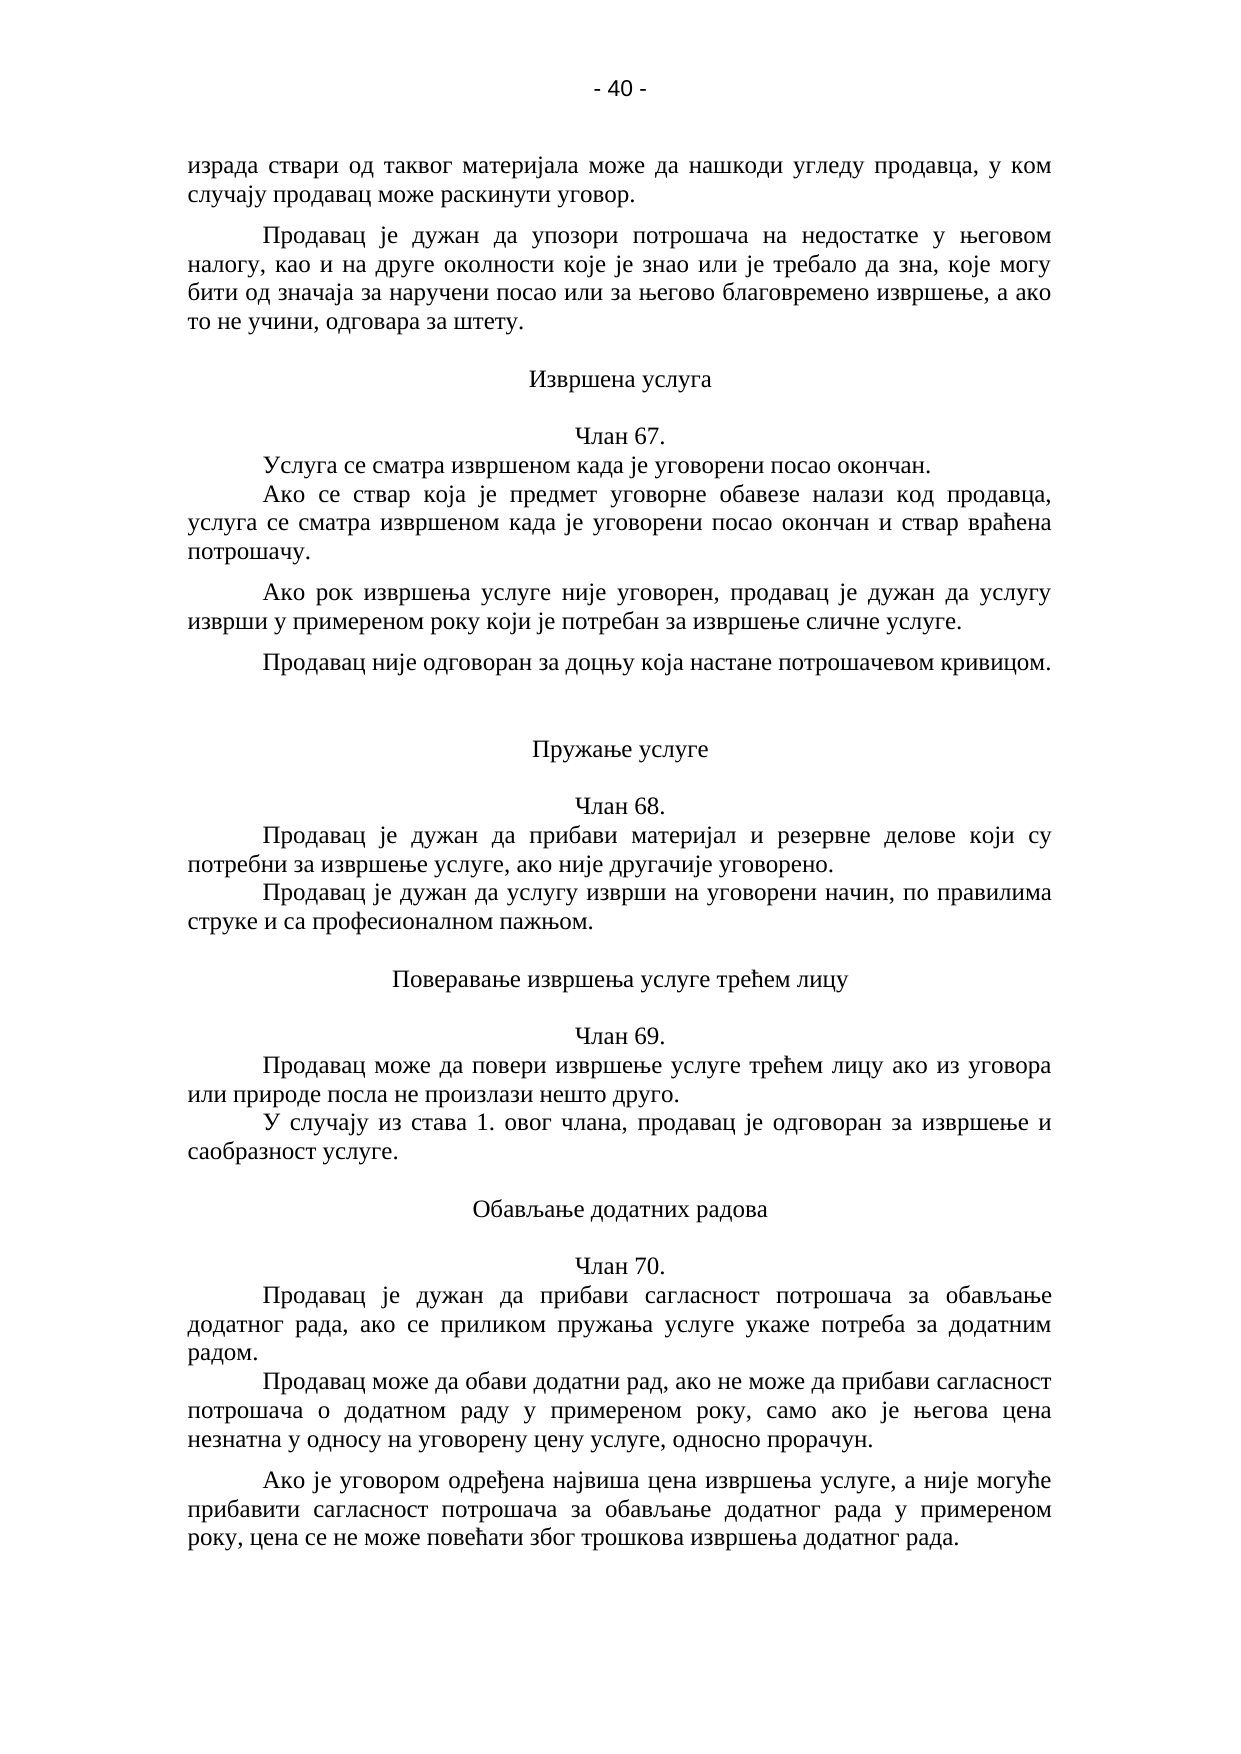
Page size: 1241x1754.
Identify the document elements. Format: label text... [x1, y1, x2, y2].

text Продавац је дужан да услугу изврши на уговорени начин, по правилима струке и са професионалном пажњом. [187, 877, 1053, 935]
text Продавац је дужан да упозори потрошача на недостатке у његовом налогу, као и на друге околности које је знао или је требало да зна, које могу бити од значаја за наручени посао или за његово благовремено извршење, а ако то не учини, одговара за штету. [187, 220, 1053, 335]
text Продавац је дужан да прибави материјал и резервне делове који су потребни за извршење услуге, ако није другачије уговорено. [187, 820, 1053, 877]
text Члан 67. [262, 421, 978, 450]
text Извршена услуга [262, 364, 978, 392]
text Продавац може да обави додатни рад, ако не може да прибави сагласност потрошача о додатном раду у примереном року, само ако је његова цена незнатна у односу на уговорену цену услуге, односно прорачун. [187, 1366, 1053, 1452]
text Продавац може да повери извршење услуге трећем лицу ако из уговора или природе посла не произлази нешто друго. [187, 1050, 1053, 1107]
text Пружање услуге [262, 734, 978, 762]
text Члан 68. [262, 791, 978, 820]
text Члан 70. [262, 1251, 978, 1280]
text У случају из става 1. овог члана, продавац је одговоран за извршење и саобразност услуге. [187, 1107, 1053, 1165]
text Ако је уговором одређена највиша цена извршења услуге, а није могуће прибавити сагласност потрошача за обављање додатног рада у примереном року, цена се не може повећати због трошкова извршења додатног рада. [187, 1465, 1053, 1551]
text Ако се ствар која је предмет уговорне обавезе налази код продавца, услуга се сматра извршеном када је уговорени посао окончан и ствар враћена потрошачу. [187, 479, 1053, 565]
text Ако рок извршења услуге није уговорен, продавац је дужан да услугу изврши у примереном року који је потребан за извршење сличне услуге. [187, 577, 1053, 635]
text Обављање додатних радова [262, 1194, 978, 1222]
text Поверавање извршења услуге трећем лицу [262, 964, 978, 992]
text Продавац је дужан да прибави сагласност потрошача за обављање додатног рада, ако се приликом пружања услуге укаже потреба за додатним радом. [187, 1280, 1053, 1366]
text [187, 150, 1053, 207]
text Члан 69. [262, 1021, 978, 1050]
text Продавац није одговоран за доцњу која настане потрошачевом кривицом. [187, 647, 1053, 676]
text Услуга се сматра извршеном када је уговорени посао окончан. [187, 450, 1053, 479]
